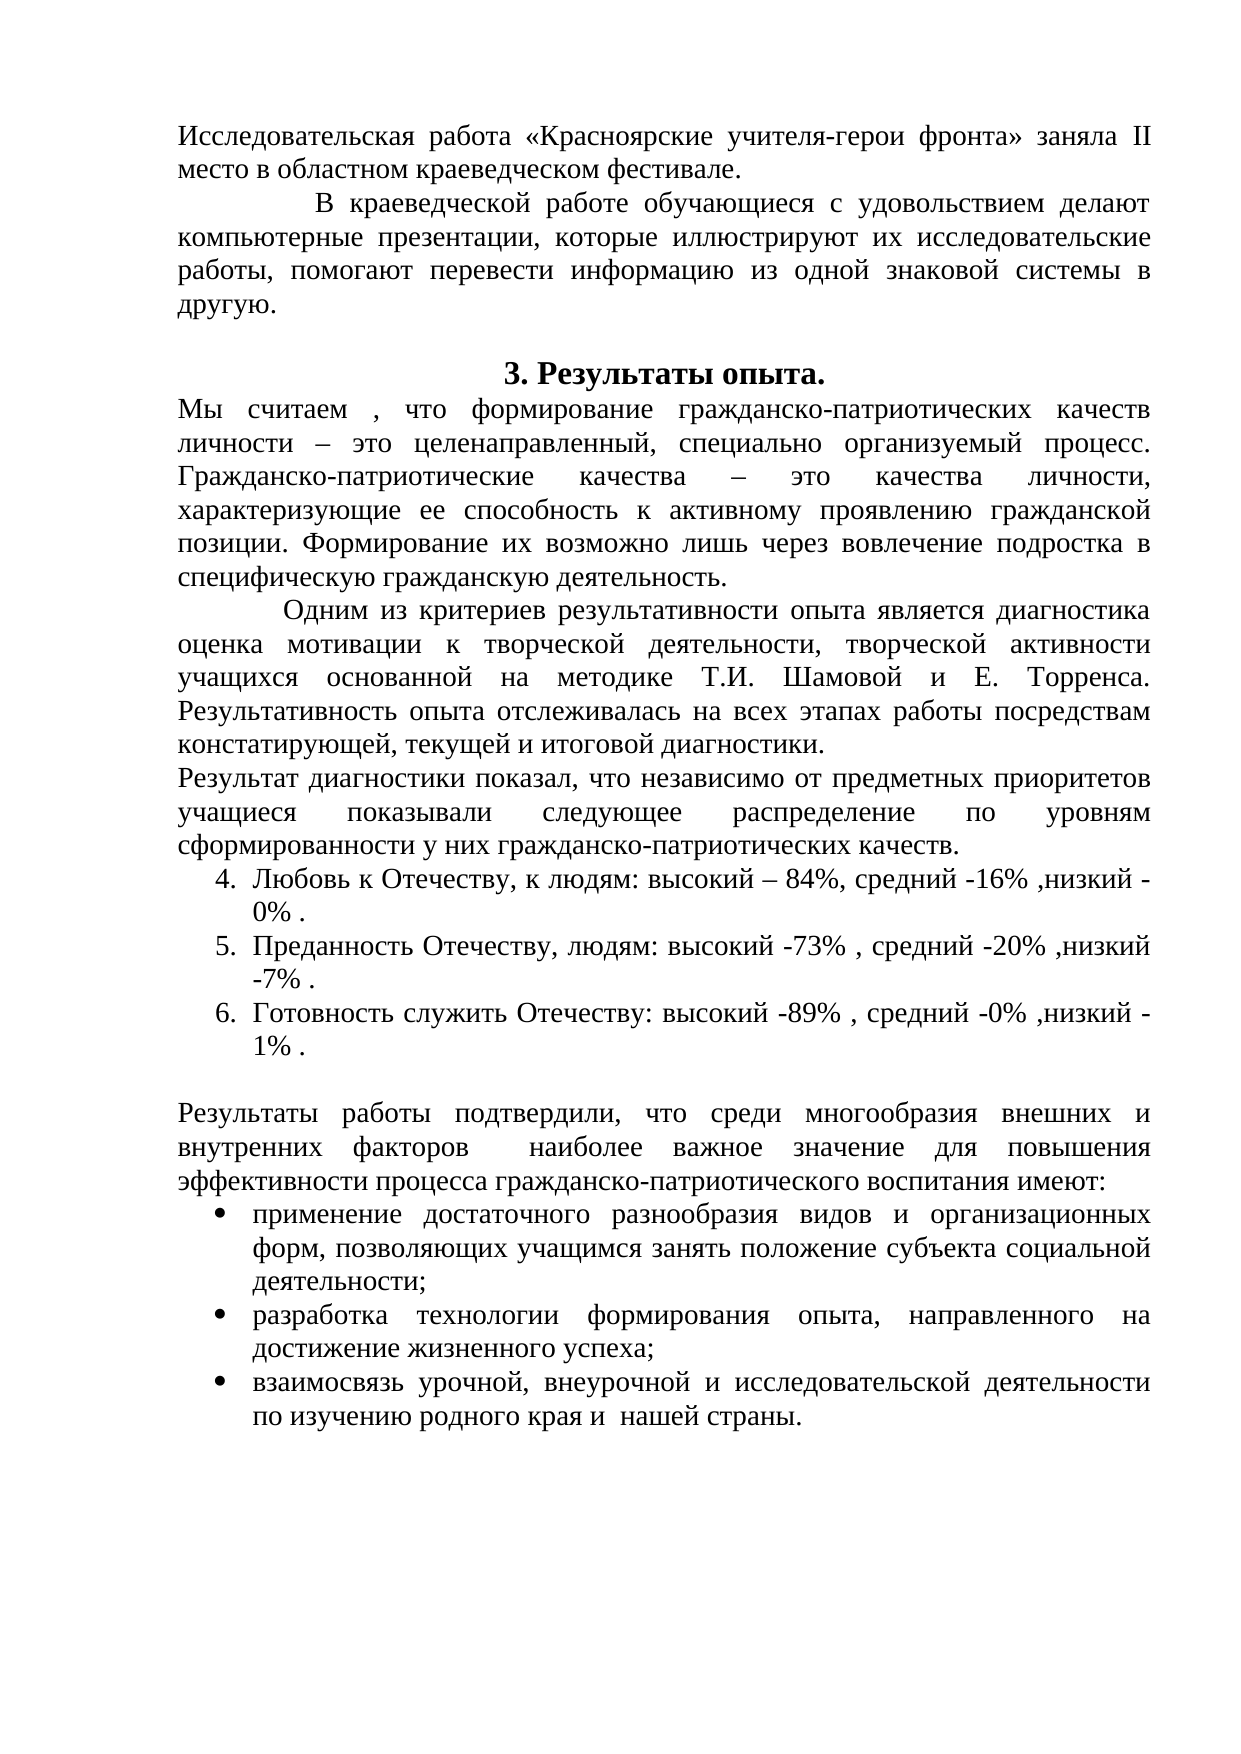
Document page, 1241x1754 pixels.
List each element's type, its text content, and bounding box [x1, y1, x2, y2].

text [177, 118, 1152, 185]
list Преданность Отечеству, людям: высокий -73% , средний -20% ,низкий -7% . [215, 928, 1152, 995]
text Мы считаем , что формирование гражданско-патриотических качеств личности – это целенаправленный, специально организуемый процесс. Гражданско-патриотические качества – это качества личности, характеризующие ее способность к активному проявлению гражданской позиции. Формирование их возможно лишь через вовлечение подростка в специфическую гражданскую деятельность. [177, 391, 1152, 592]
text Результат диагностики показал, что независимо от предметных приоритетов учащиеся показывали следующее распределение по уровням сформированности у них гражданско-патриотических качеств. [177, 760, 1152, 861]
list разработка технологии формирования опыта, направленного на достижение жизненного успеха; [215, 1297, 1152, 1364]
text В краеведческой работе обучающиеся с удовольствием делают компьютерные презентации, которые иллюстрируют их исследовательские работы, помогают перевести информацию из одной знаковой системы в другую. [177, 185, 1152, 319]
text 3. Результаты опыта. [177, 353, 1152, 391]
text Результаты работы подтвердили, что среди многообразия внешних и внутренних факторов наиболее важное значение для повышения эффективности процесса гражданско-патриотического воспитания имеют: [177, 1096, 1152, 1196]
list применение достаточного разнообразия видов и организационных форм, позволяющих учащимся занять положение субъекта социальной деятельности; [215, 1196, 1152, 1297]
text Одним из критериев результативности опыта является диагностика оценка мотивации к творческой деятельности, творческой активности учащихся основанной на методике Т.И. Шамовой и Е. Торренса. Результативность опыта отслеживалась на всех этапах работы посредствам констатирующей, текущей и итоговой диагностики. [177, 592, 1152, 760]
list взаимосвязь урочной, внеурочной и исследовательской деятельности по изучению родного края и нашей страны. [215, 1364, 1152, 1431]
list Любовь к Отечеству, к людям: высокий – 84%, средний -16% ,низкий -0% . [215, 861, 1152, 928]
list Готовность служить Отечеству: высокий -89% , средний -0% ,низкий -1% . [215, 995, 1152, 1062]
